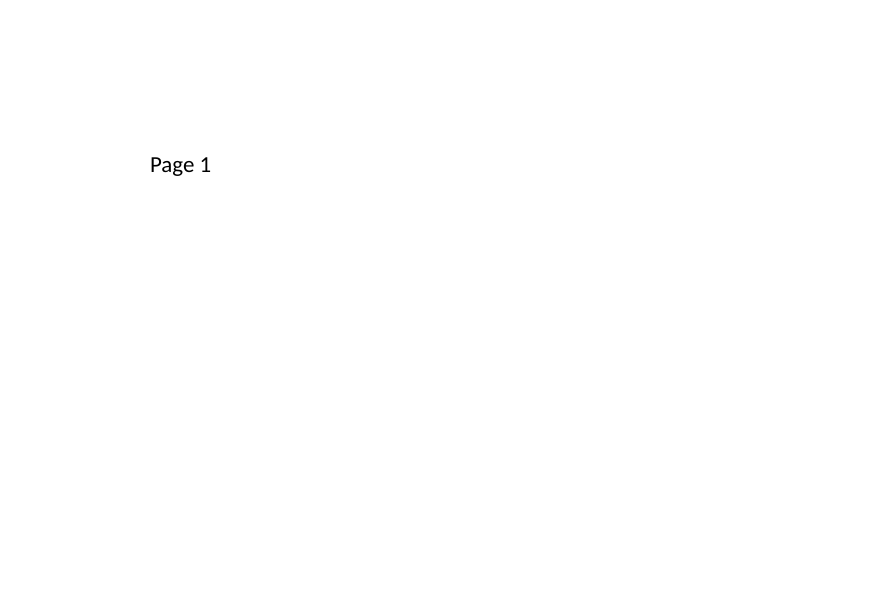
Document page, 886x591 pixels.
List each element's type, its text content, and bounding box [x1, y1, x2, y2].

text Page 1 [150, 150, 736, 184]
